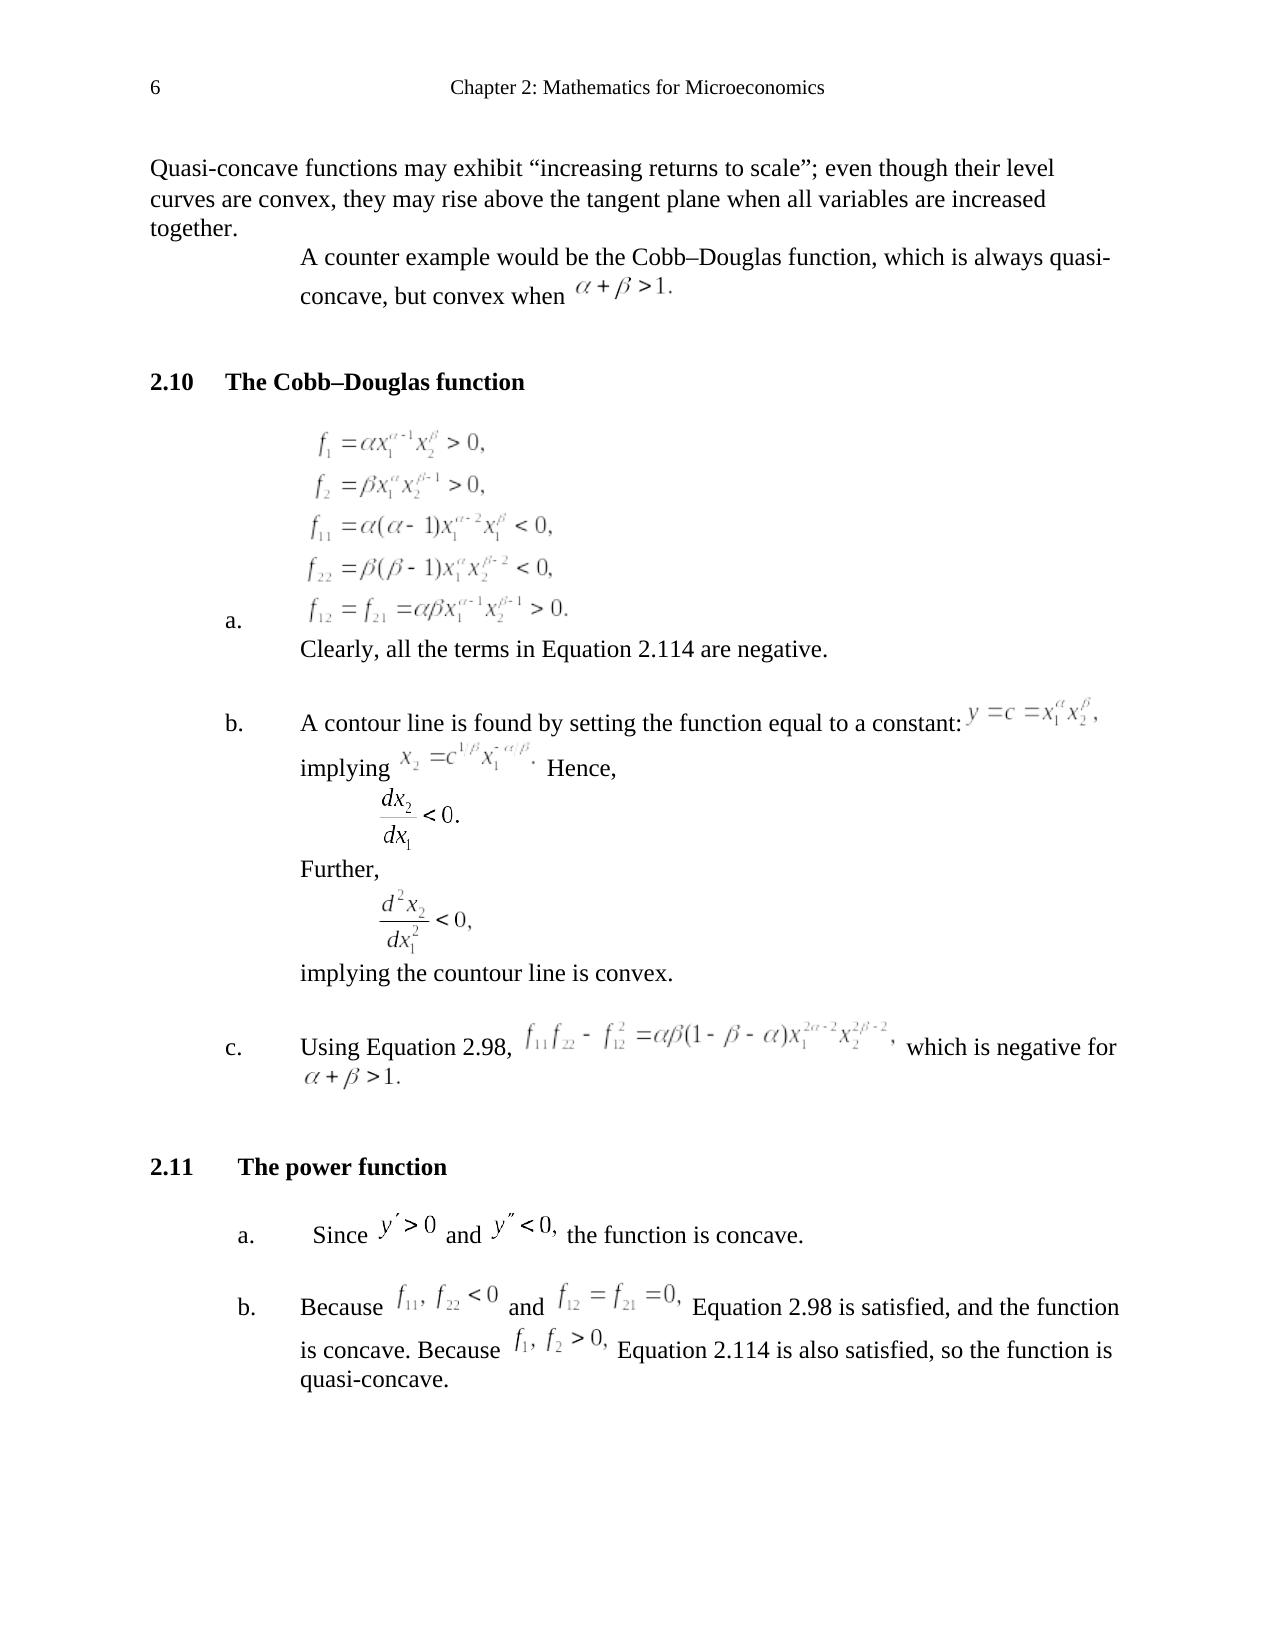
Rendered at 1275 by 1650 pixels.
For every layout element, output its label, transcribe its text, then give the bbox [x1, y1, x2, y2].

text a. [150, 424, 1125, 634]
text Clearly, all the terms in Equation 2.114 are negative. [225, 634, 1125, 662]
text c. Using Equation 2.98, which is negative for [225, 1016, 1125, 1095]
text implying the countour line is convex. [225, 958, 1125, 987]
text A counter example would be the Cobb–Douglas function, which is always quasi-concave, but convex when [300, 242, 1125, 309]
text b. Because and Equation 2.98 is satisfied, and the function is concave. Because Equation 2.114 is also satisfied, so the function is quasi-concave. [150, 1278, 1125, 1392]
text Further, [225, 854, 1125, 883]
text 2.11 The power function [150, 1152, 1125, 1181]
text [150, 150, 1125, 242]
text b. A contour line is found by setting the function equal to a constant: implying Hence, [225, 691, 1125, 782]
text 2.10 The Cobb–Douglas function [150, 367, 1125, 396]
text a. Since and the function is concave. [150, 1210, 1125, 1249]
